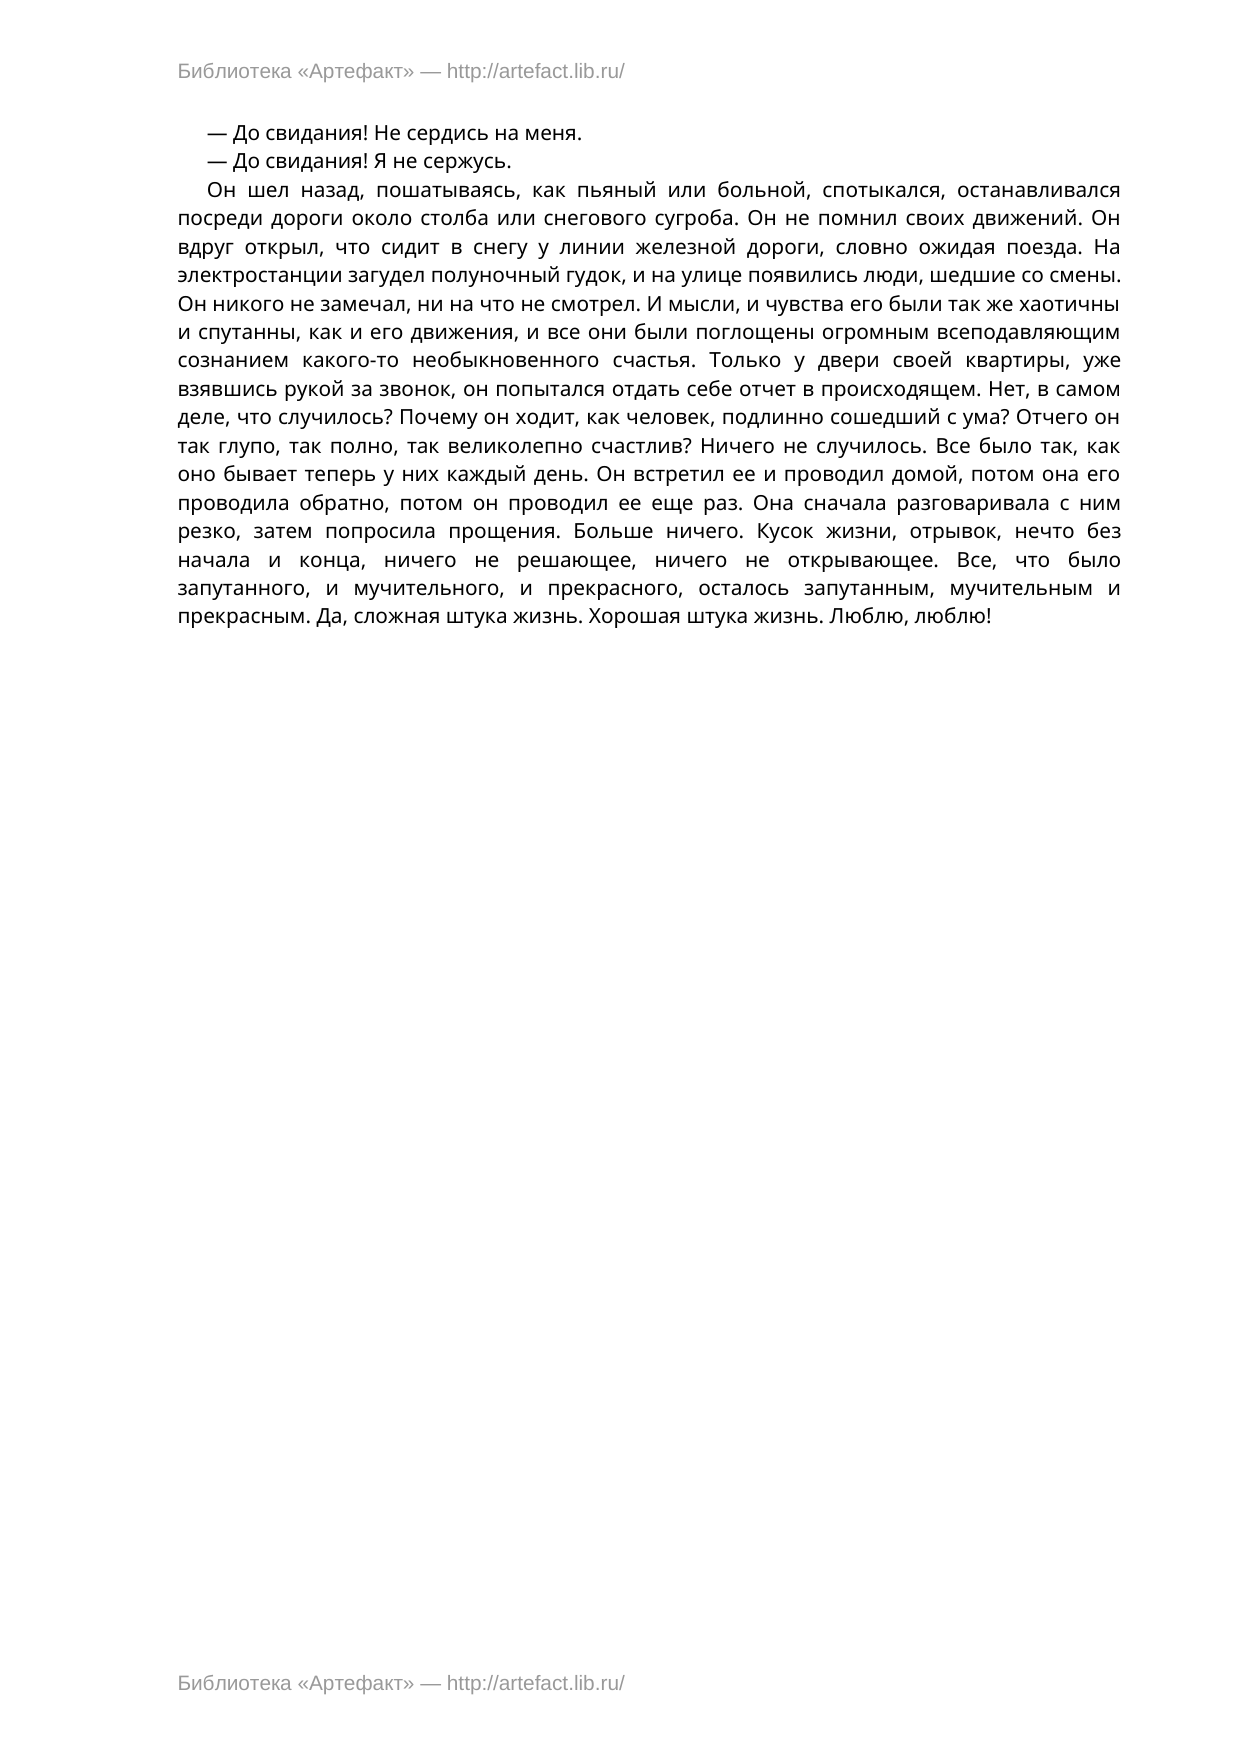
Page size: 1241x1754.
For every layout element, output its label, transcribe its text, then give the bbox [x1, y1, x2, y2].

text Он шел назад, пошатываясь, как пьяный или больной, спотыкался, останавливался посреди дороги около столба или снегового сугроба. Он не помнил своих движений. Он вдруг открыл, что сидит в снегу у линии железной дороги, словно ожидая поезда. На электростанции загудел полуночный гудок, и на улице появились люди, шедшие со смены. Он никого не замечал, ни на что не смотрел. И мысли, и чувства его были так же хаотичны и спутанны, как и его движения, и все они были поглощены огромным всеподавляющим сознанием какого-то необыкновенного счастья. Только у двери своей квартиры, уже взявшись рукой за звонок, он попытался отдать себе отчет в происходящем. Нет, в самом деле, что случилось? Почему он ходит, как человек, подлинно сошедший с ума? Отчего он так глупо, так полно, так великолепно счастлив? Ничего не случилось. Все было так, как оно бывает теперь у них каждый день. Он встретил ее и проводил домой, потом она его проводила обратно, потом он проводил ее еще раз. Она сначала разговаривала с ним резко, затем попросила прощения. Больше ничего. Кусок жизни, отрывок, нечто без начала и конца, ничего не решающее, ничего не открывающее. Все, что было запутанного, и мучительного, и прекрасного, осталось запутанным, мучительным и прекрасным. Да, сложная штука жизнь. Хорошая штука жизнь. Люблю, люблю! [177, 175, 1122, 630]
text — До свидания! Я не сержусь. [177, 147, 1122, 175]
text — До свидания! Не сердись на меня. [177, 118, 1122, 147]
